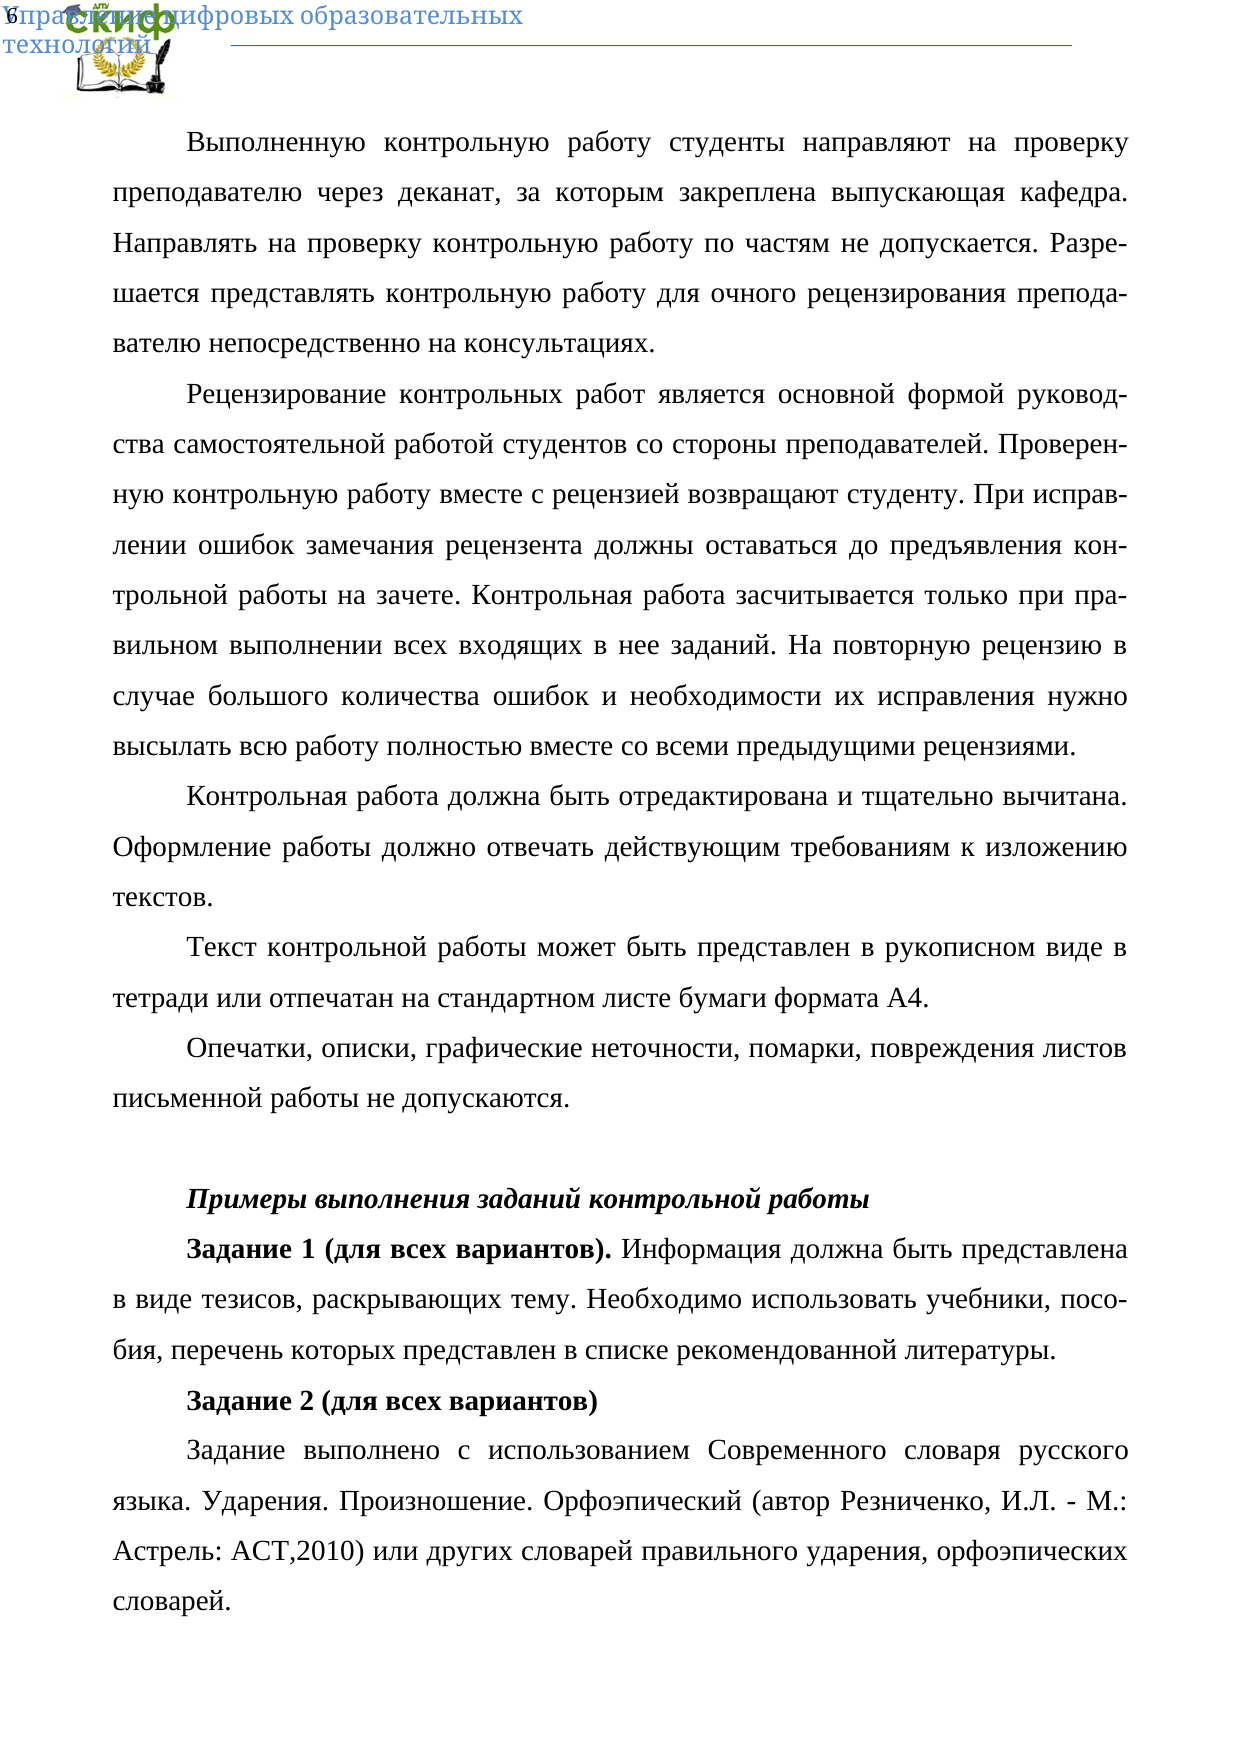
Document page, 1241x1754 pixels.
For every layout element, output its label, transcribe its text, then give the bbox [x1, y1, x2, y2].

subtitle Задание 2 (для всех вариантов) [186, 1383, 1157, 1416]
text Задание выполнено с использованием Современного словаря русского языка. Ударения. Произношение. Орфоэпический (автор Резниченко, И.Л. - М.: Астрель: АСТ,2010) или других словарей правильного ударения, орфоэпических словарей. [112, 1432, 1129, 1617]
text Контрольная работа должна быть отредактирована и тщательно вычитана. Оформление работы должно отвечать действующим требованиям к изложению текстов. [112, 778, 1128, 913]
text Текст контрольной работы может быть представлен в рукописном виде в тетради или отпечатан на стандартном листе бумаги формата А4. [112, 929, 1128, 1013]
text Рецензирование контрольных работ является основной формой руковод- ства самостоятельной работой студентов со стороны преподавателей. Проверен- ную контрольную работу вместе с рецензией возвращают студенту. При исправ- лении ошибок замечания рецензента должны оставаться до предъявления кон- трольной работы на зачете. Контрольная работа засчитывается только при пра- вильном выполнении всех входящих в нее заданий. На повторную рецензию в случае большого количества ошибок и необходимости их исправления нужно высылать всю работу полностью вместе со всеми предыдущими рецензиями. [112, 376, 1129, 762]
picture [59, 0, 179, 100]
text Задание 1 (для всех вариантов). Информация должна быть представлена в виде тезисов, раскрывающих тему. Необходимо использовать учебники, посо- бия, перечень которых представлен в списке рекомендованной литературы. [112, 1231, 1128, 1365]
text Примеры выполнения заданий контрольной работы [186, 1182, 1157, 1215]
text Опечатки, описки, графические неточности, помарки, повреждения листов письменной работы не допускаются. [112, 1030, 1128, 1114]
text Выполненную контрольную работу студенты направляют на проверку преподавателю через деканат, за которым закреплена выпускающая кафедра. Направлять на проверку контрольную работу по частям не допускается. Разре- шается представлять контрольную работу для очного рецензирования препода- вателю непосредственно на консультациях. [112, 124, 1129, 359]
